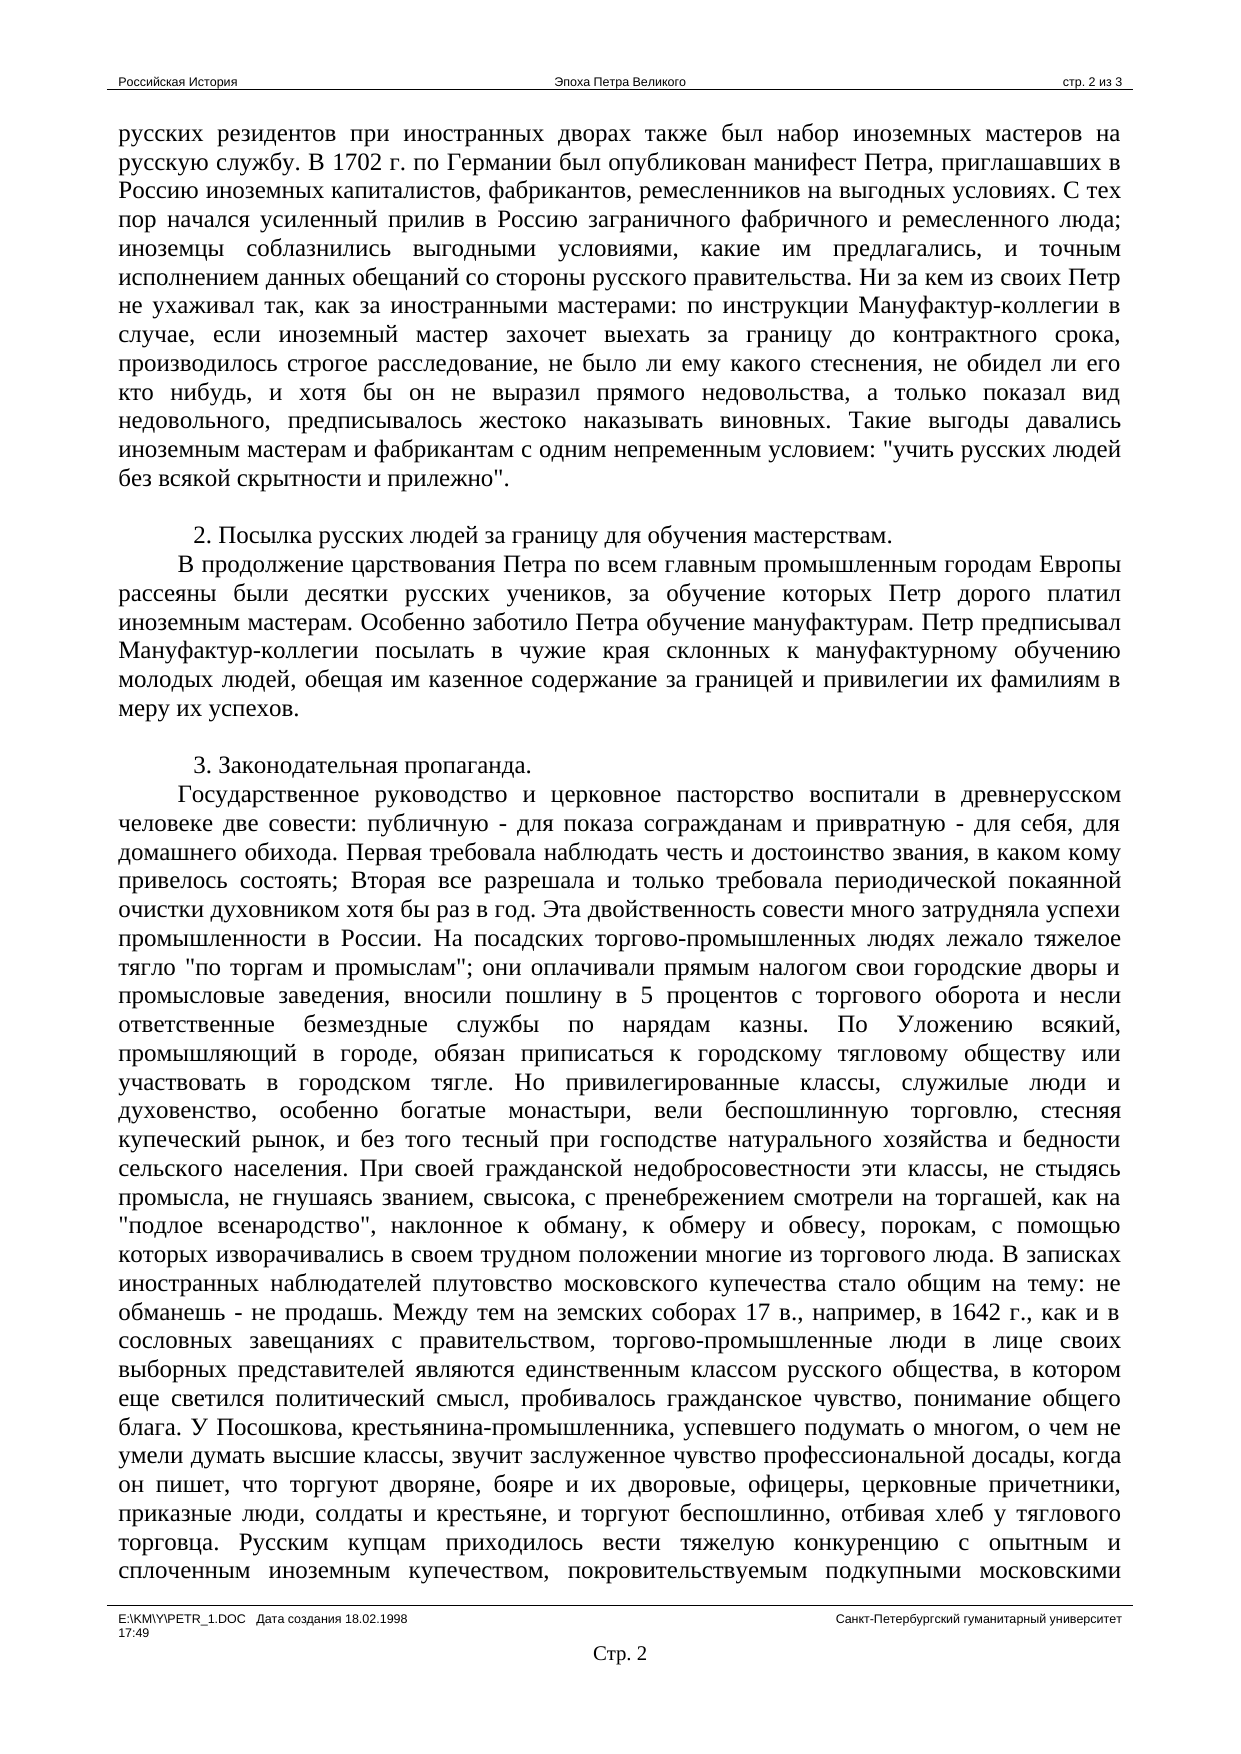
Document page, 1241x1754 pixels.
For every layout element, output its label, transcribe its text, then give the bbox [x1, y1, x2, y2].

text В продолжение царствования Петра по всем главным промышленным городам Европы рассеяны были десятки русских учеников, за обучение которых Петр дорого платил иноземным мастерам. Особенно заботило Петра обучение мануфактурам. Петр предписывал Мануфактур-коллегии посылать в чужие края склонных к мануфактурному обучению молодых людей, обещая им казенное содержание за границей и привилегии их фамилиям в меру их успехов. [118, 549, 1122, 722]
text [118, 779, 1122, 1584]
text 2. Посылка русских людей за границу для обучения мастерствам. [118, 521, 1122, 549]
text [118, 118, 1122, 492]
text 3. Законодательная пропаганда. [118, 751, 1122, 779]
